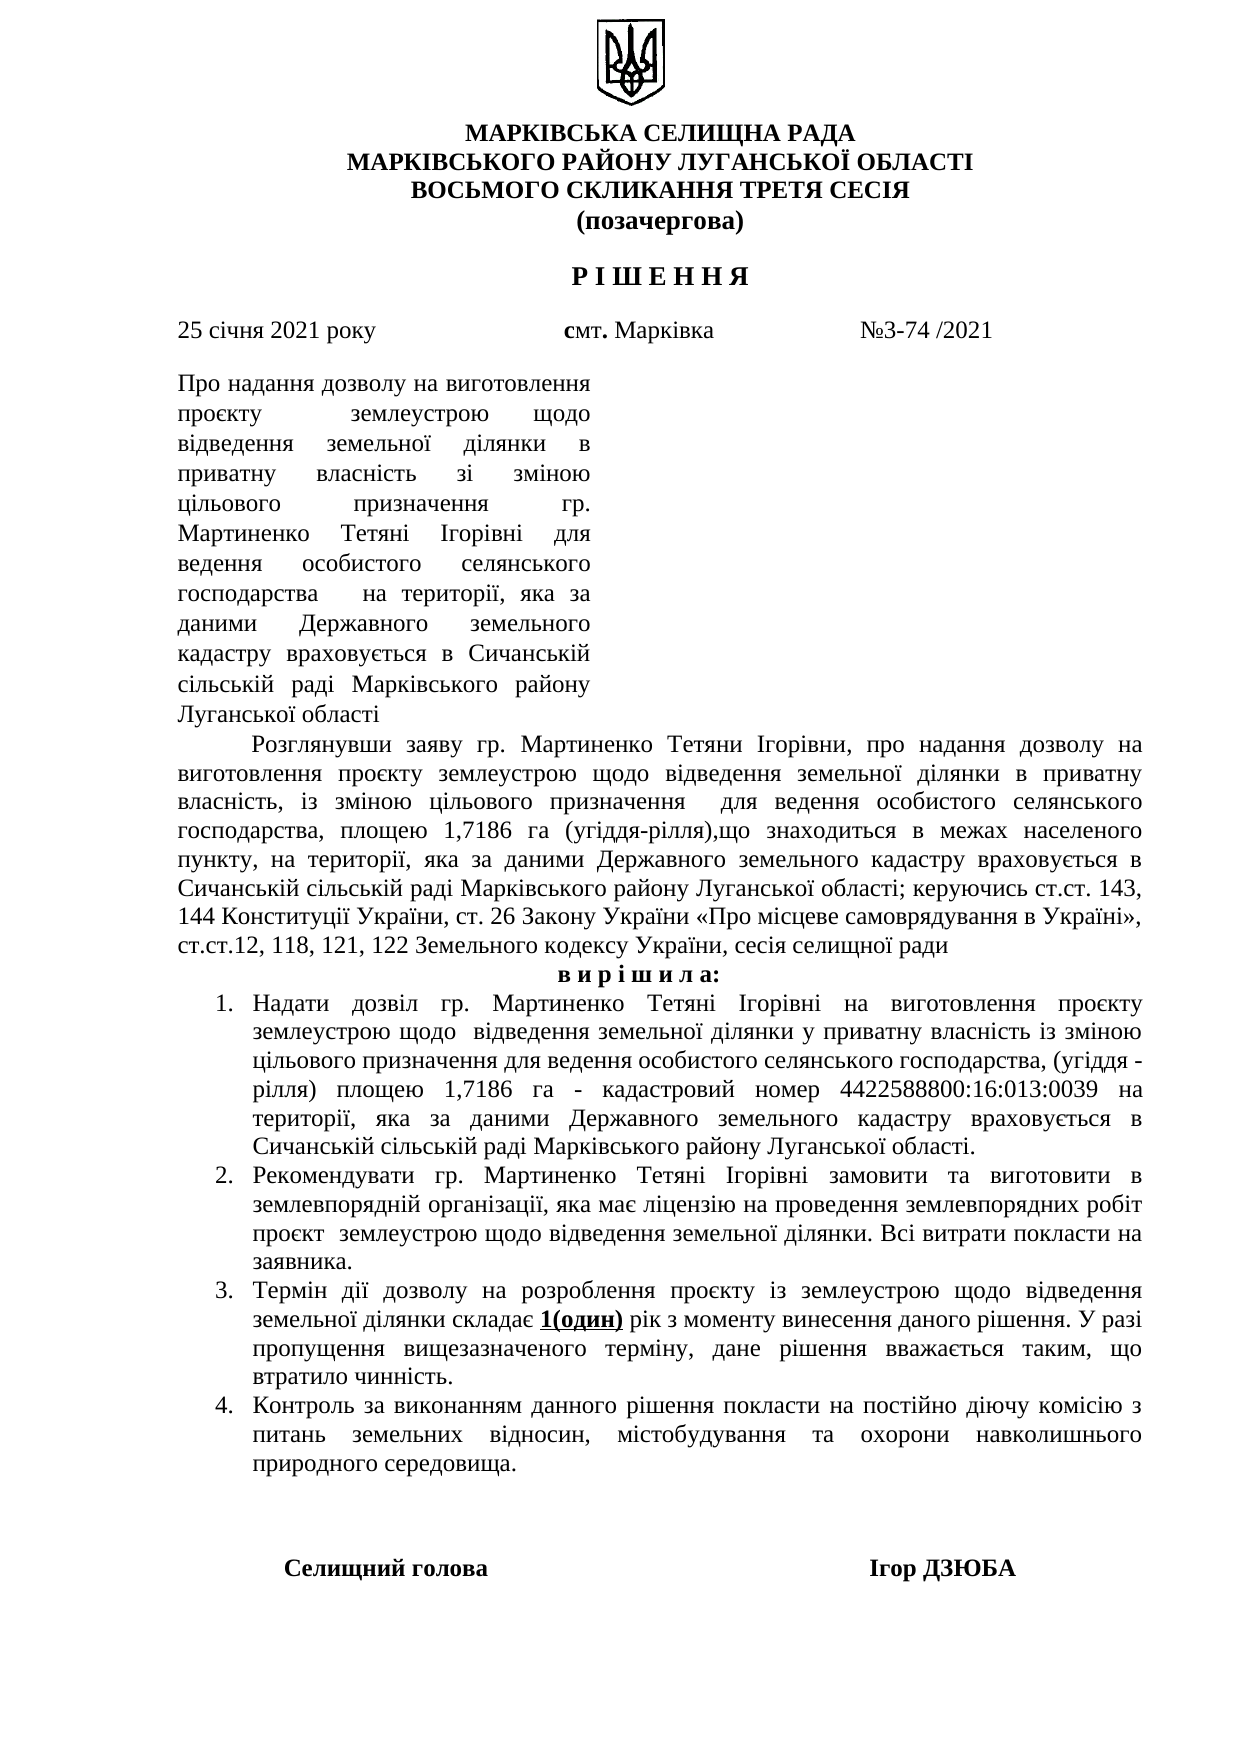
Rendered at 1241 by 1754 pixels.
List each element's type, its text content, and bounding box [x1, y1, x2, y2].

text ВОСЬМОГО СКЛИКАННЯ ТРЕТЯ СЕСІЯ [177, 176, 1143, 204]
text Р І Ш Е Н Н Я [177, 259, 1143, 291]
picture [597, 19, 665, 106]
text МАРКІВСЬКА СЕЛИЩНА РАДА [177, 118, 1152, 147]
list Рекомендувати гр. Мартиненко Тетяні Ігорівні замовити та виготовити в землевпорядній організації, яка має ліцензію на проведення землевпорядних робіт проєкт землеустрою щодо відведення земельної ділянки. Всі витрати покласти на заявника. [215, 1160, 1143, 1275]
text (позачергова) [177, 204, 1143, 236]
list Контроль за виконанням данного рішення покласти на постійно діючу комісію з питань земельних відносин, містобудування та охорони навколишнього природного середовища. [215, 1390, 1143, 1476]
subtitle Селищний голова Ігор ДЗЮБА [177, 1553, 1143, 1582]
list Термін дії дозволу на розроблення проєкту із землеустрою щодо відведення земельної ділянки складає 1(один) рік з моменту винесення даного рішення. У разі пропущення вищезазначеного терміну, дане рішення вважається таким, що втратило чинність. [215, 1275, 1143, 1390]
text в и р і ш и л а: [177, 959, 1143, 988]
text Розглянувши заяву гр. Мартиненко Тетяни Ігорівни, про надання дозволу на виготовлення проєкту землеустрою щодо відведення земельної ділянки в приватну власність, із зміною цільового призначення для ведення особистого селянського господарства, площею 1,7186 га (угіддя-рілля),що знаходиться в межах населеного пункту, на території, яка за даними Державного земельного кадастру враховується в Сичанській сільській раді Марківського району Луганської області; керуючись ст.ст. 143, 144 Конституції України, ст. 26 Закону України «Про місцеве самоврядування в Україні», ст.ст.12, 118, 121, 122 Земельного кодексу України, сесія селищної ради [177, 729, 1143, 959]
subtitle МАРКІВСЬКОГО РАЙОНУ ЛУГАНСЬКОЇ ОБЛАСТІ [177, 147, 1143, 176]
list Надати дозвіл гр. Мартиненко Тетяні Ігорівні на виготовлення проєкту землеустрою щодо відведення земельної ділянки у приватну власність із зміною цільового призначення для ведення особистого селянського господарства, (угіддя - рілля) площею 1,7186 га - кадастровий номер 4422588800:16:013:0039 на території, яка за даними Державного земельного кадастру враховується в Сичанській сільській раді Марківського району Луганської області. [215, 988, 1143, 1160]
table_header Про надання дозволу на виготовлення проєкту землеустрою щодо відведення земельної ділянки в приватну власність зі зміною цільового призначення гр. Мартиненко Тетяні Ігорівні для ведення особистого селянського господарства на території, яка за даними Державного земельного кадастру враховується в Сичанській сільській раді Марківського району Луганської області [166, 368, 788, 729]
text 25 січня 2021 року смт. Марківка №3-74 /2021 [177, 315, 1143, 343]
